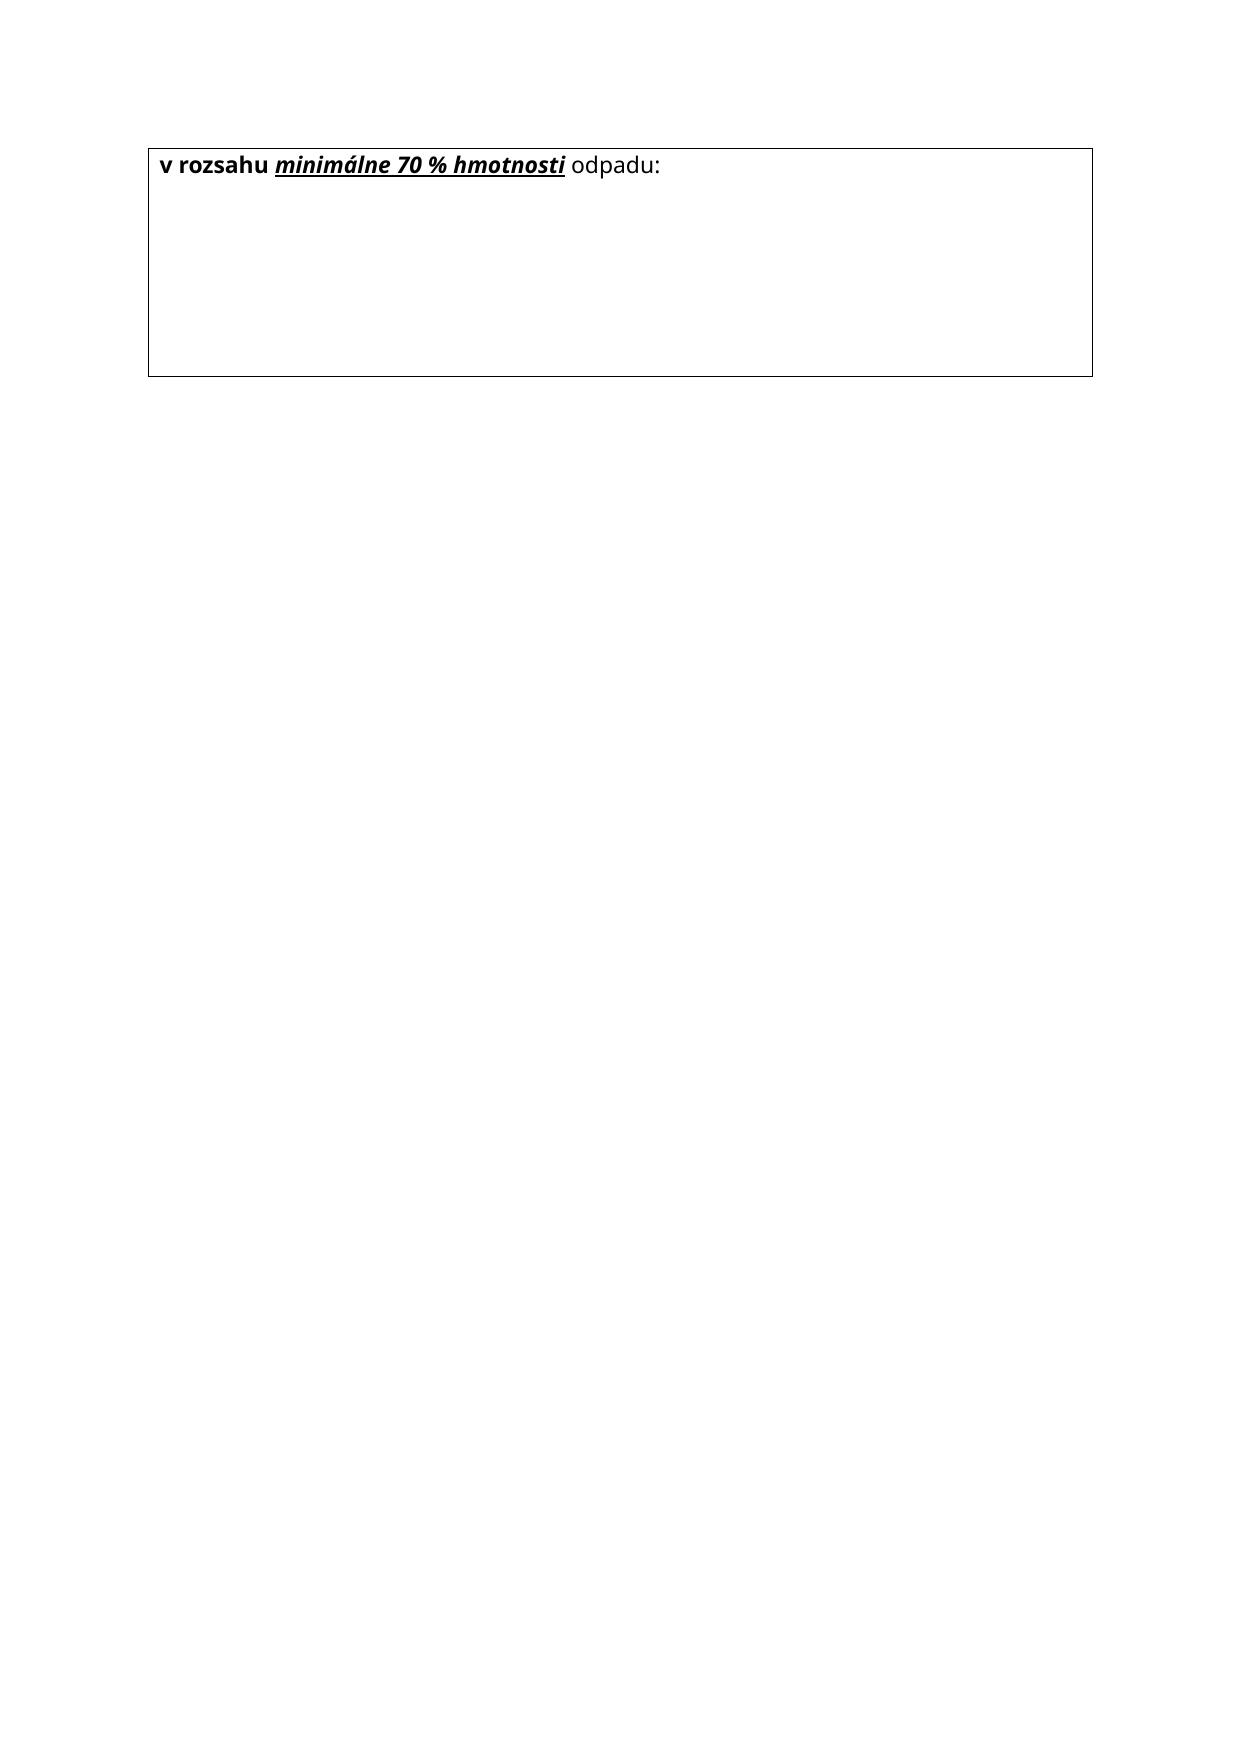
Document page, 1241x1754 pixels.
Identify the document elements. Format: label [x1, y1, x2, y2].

table_cell [149, 149, 1092, 376]
